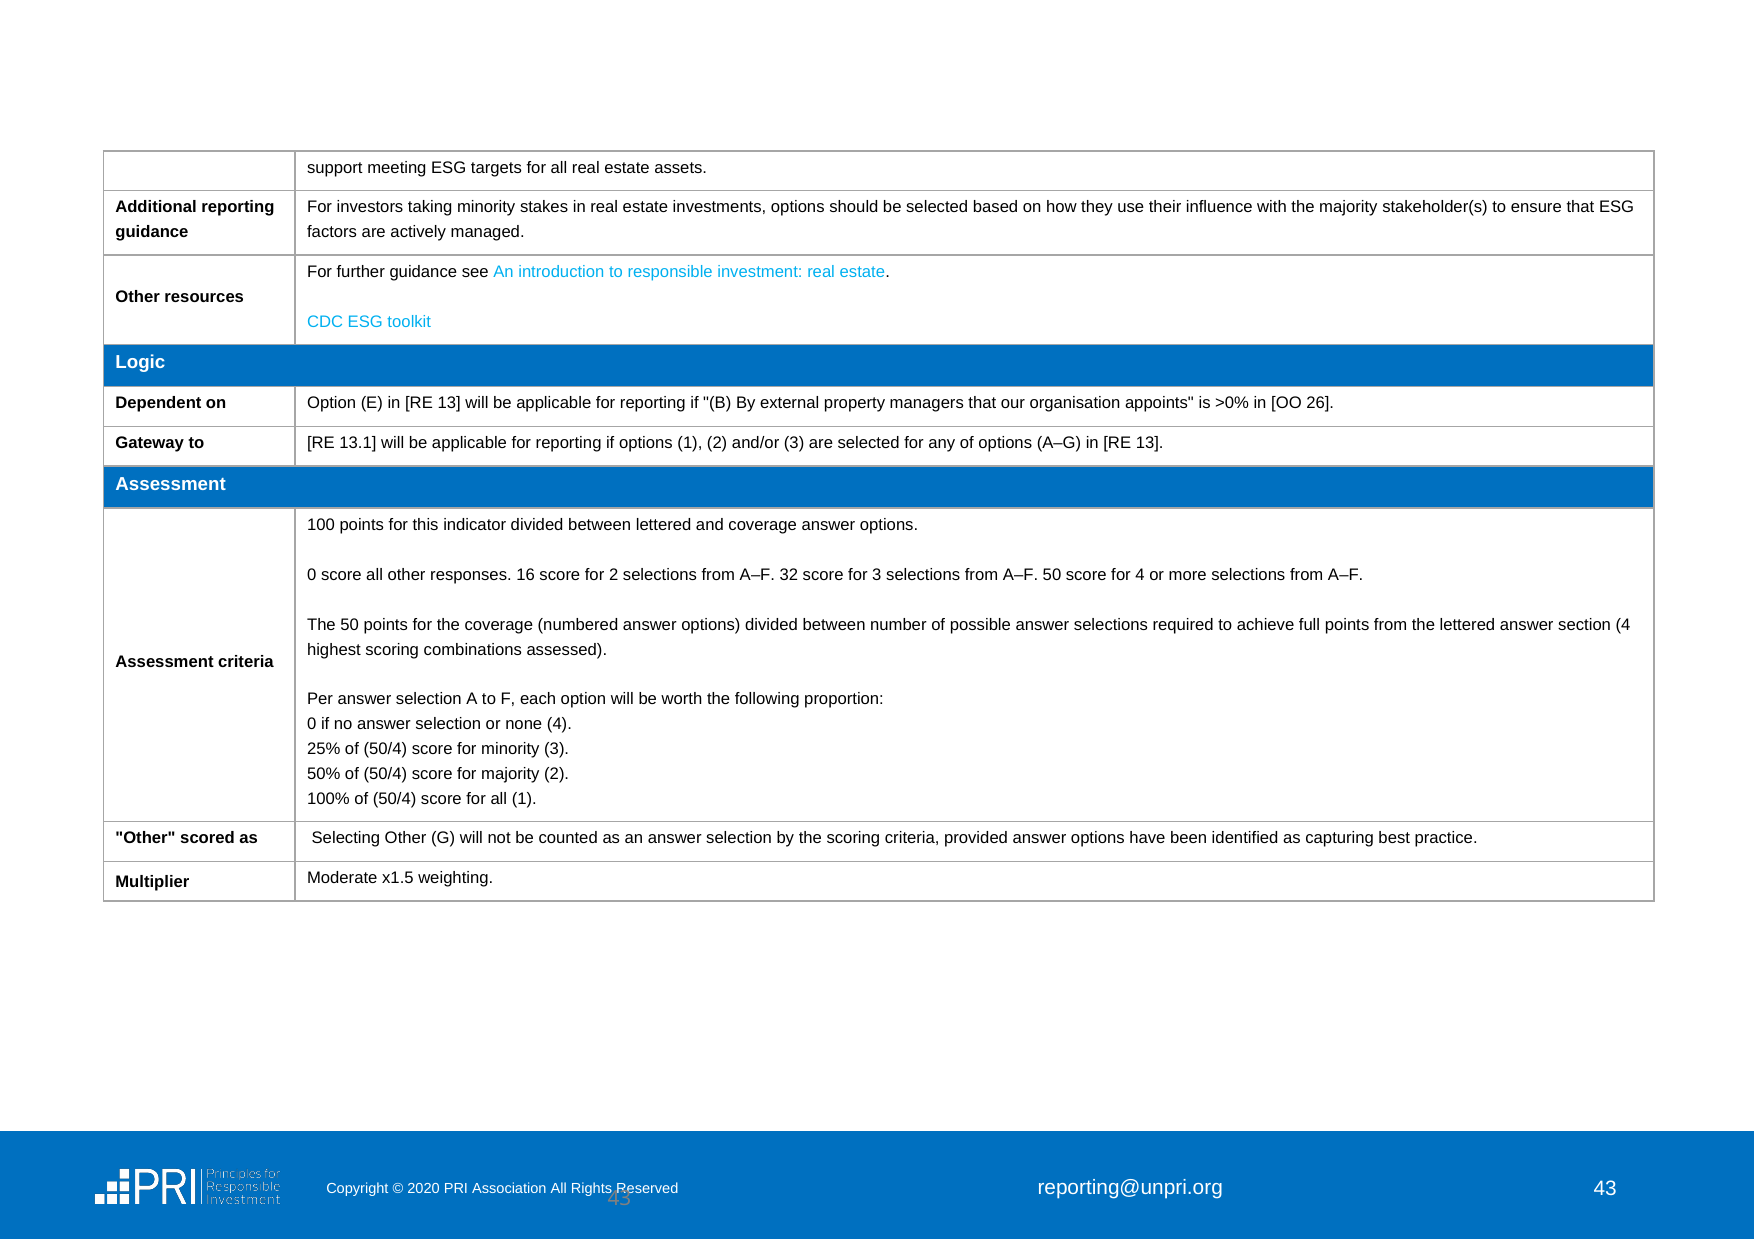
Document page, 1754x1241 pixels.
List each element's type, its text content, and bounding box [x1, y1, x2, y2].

table_cell Logic [104, 345, 1653, 386]
table_cell Multiplier [104, 862, 294, 900]
table_cell Gateway to [104, 427, 294, 465]
table_cell Other resources [104, 256, 294, 344]
table_cell Moderate x1.5 weighting. [296, 862, 1653, 900]
table_cell Assessment [104, 467, 1653, 507]
table_cell Dependent on [104, 387, 294, 426]
table_cell Additional reporting guidance [104, 191, 294, 254]
table_cell "Other" scored as [104, 822, 294, 861]
table_cell Selecting Other (G) will not be counted as an answer selection by the scoring criteria, provided answer options have been identified as capturing best practice. [296, 822, 1653, 861]
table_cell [104, 152, 294, 190]
table_cell For further guidance see An introduction to responsible investment: real estate. CDC ESG toolkit [296, 256, 1653, 344]
table_cell [RE 13.1] will be applicable for reporting if options (1), (2) and/or (3) are selected for any of options (A–G) in [RE 13]. [296, 427, 1653, 465]
table_cell For investors taking minority stakes in real estate investments, options should be selected based on how they use their influence with the majority stakeholder(s) to ensure that ESG factors are actively managed. [296, 191, 1653, 254]
table_cell 100 points for this indicator divided between lettered and coverage answer options. 0 score all other responses. 16 score for 2 selections from A–F. 32 score for 3 selections from A–F. 50 score for 4 or more selections from A–F. The 50 points for the coverage (numbered answer options) divided between number of possible answer selections required to achieve full points from the lettered answer section (4 highest scoring combinations assessed). Per answer selection A to F, each option will be worth the following proportion: 0 if no answer selection or none (4). 25% of (50/4) score for minority (3). 50% of (50/4) score for majority (2). 100% of (50/4) score for all (1). [296, 509, 1653, 821]
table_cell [296, 152, 1653, 190]
picture [92, 1166, 282, 1207]
table_cell Option (E) in [RE 13] will be applicable for reporting if "(B) By external property managers that our organisation appoints" is >0% in [OO 26]. [296, 387, 1653, 426]
table_cell Assessment criteria [104, 509, 294, 821]
